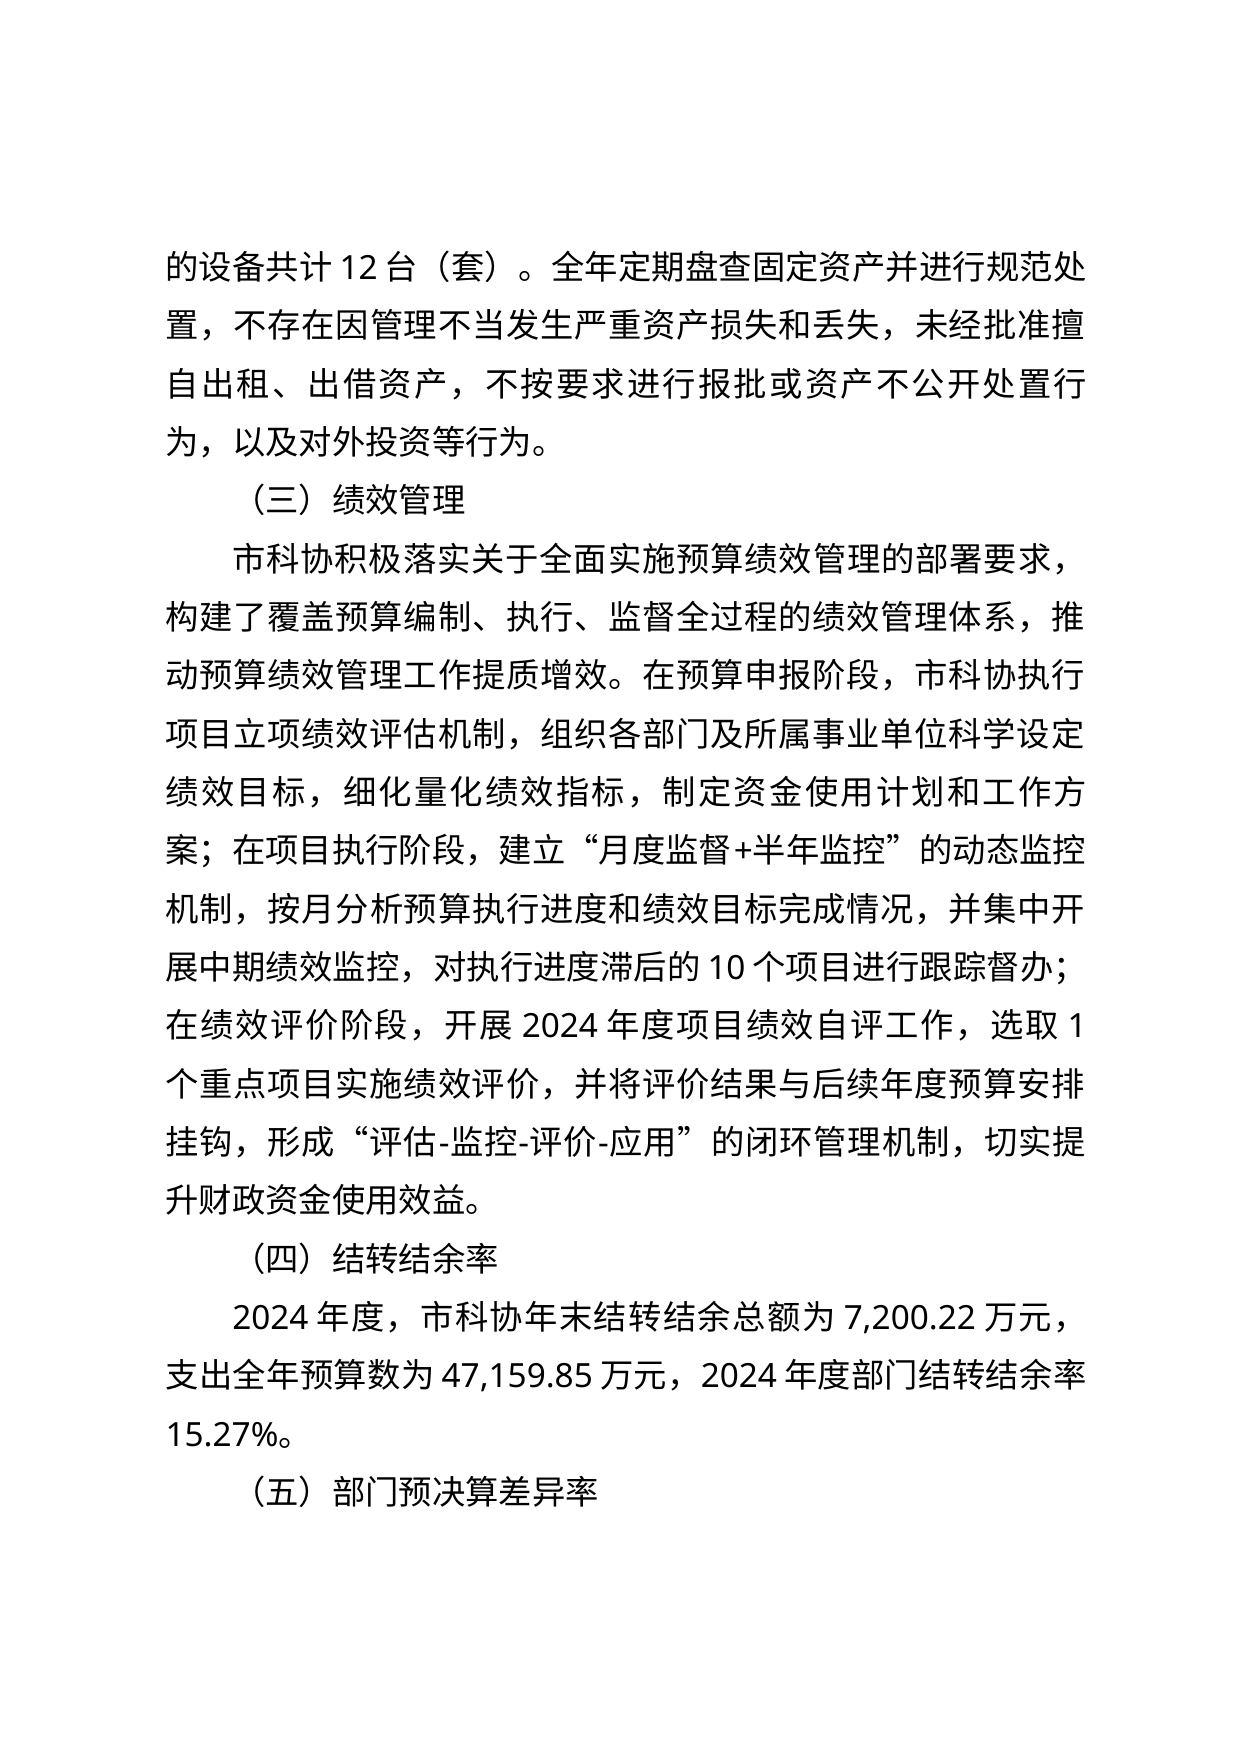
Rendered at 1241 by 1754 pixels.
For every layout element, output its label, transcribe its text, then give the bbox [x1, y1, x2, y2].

text 市科协积极落实关于全面实施预算绩效管理的部署要求，构建了覆盖预算编制、执行、监督全过程的绩效管理体系，推动预算绩效管理工作提质增效。在预算申报阶段，市科协执行项目立项绩效评估机制，组织各部门及所属事业单位科学设定绩效目标，细化量化绩效指标，制定资金使用计划和工作方案；在项目执行阶段，建立“月度监督+半年监控”的动态监控机制，按月分析预算执行进度和绩效目标完成情况，并集中开展中期绩效监控，对执行进度滞后的10个项目进行跟踪督办；在绩效评价阶段，开展2024年度项目绩效自评工作，选取1个重点项目实施绩效评价，并将评价结果与后续年度预算安排挂钩，形成“评估-监控-评价-应用”的闭环管理机制，切实提升财政资金使用效益。 [165, 524, 1087, 1224]
text 2024年度，市科协年末结转结余总额为7,200.22万元，支出全年预算数为47,159.85万元，2024年度部门结转结余率15.27%。 [165, 1283, 1087, 1458]
text （四）结转结余率 [165, 1224, 1087, 1283]
text （五）部门预决算差异率 [165, 1458, 1087, 1516]
text （三）绩效管理 [165, 466, 1087, 524]
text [165, 233, 1087, 466]
